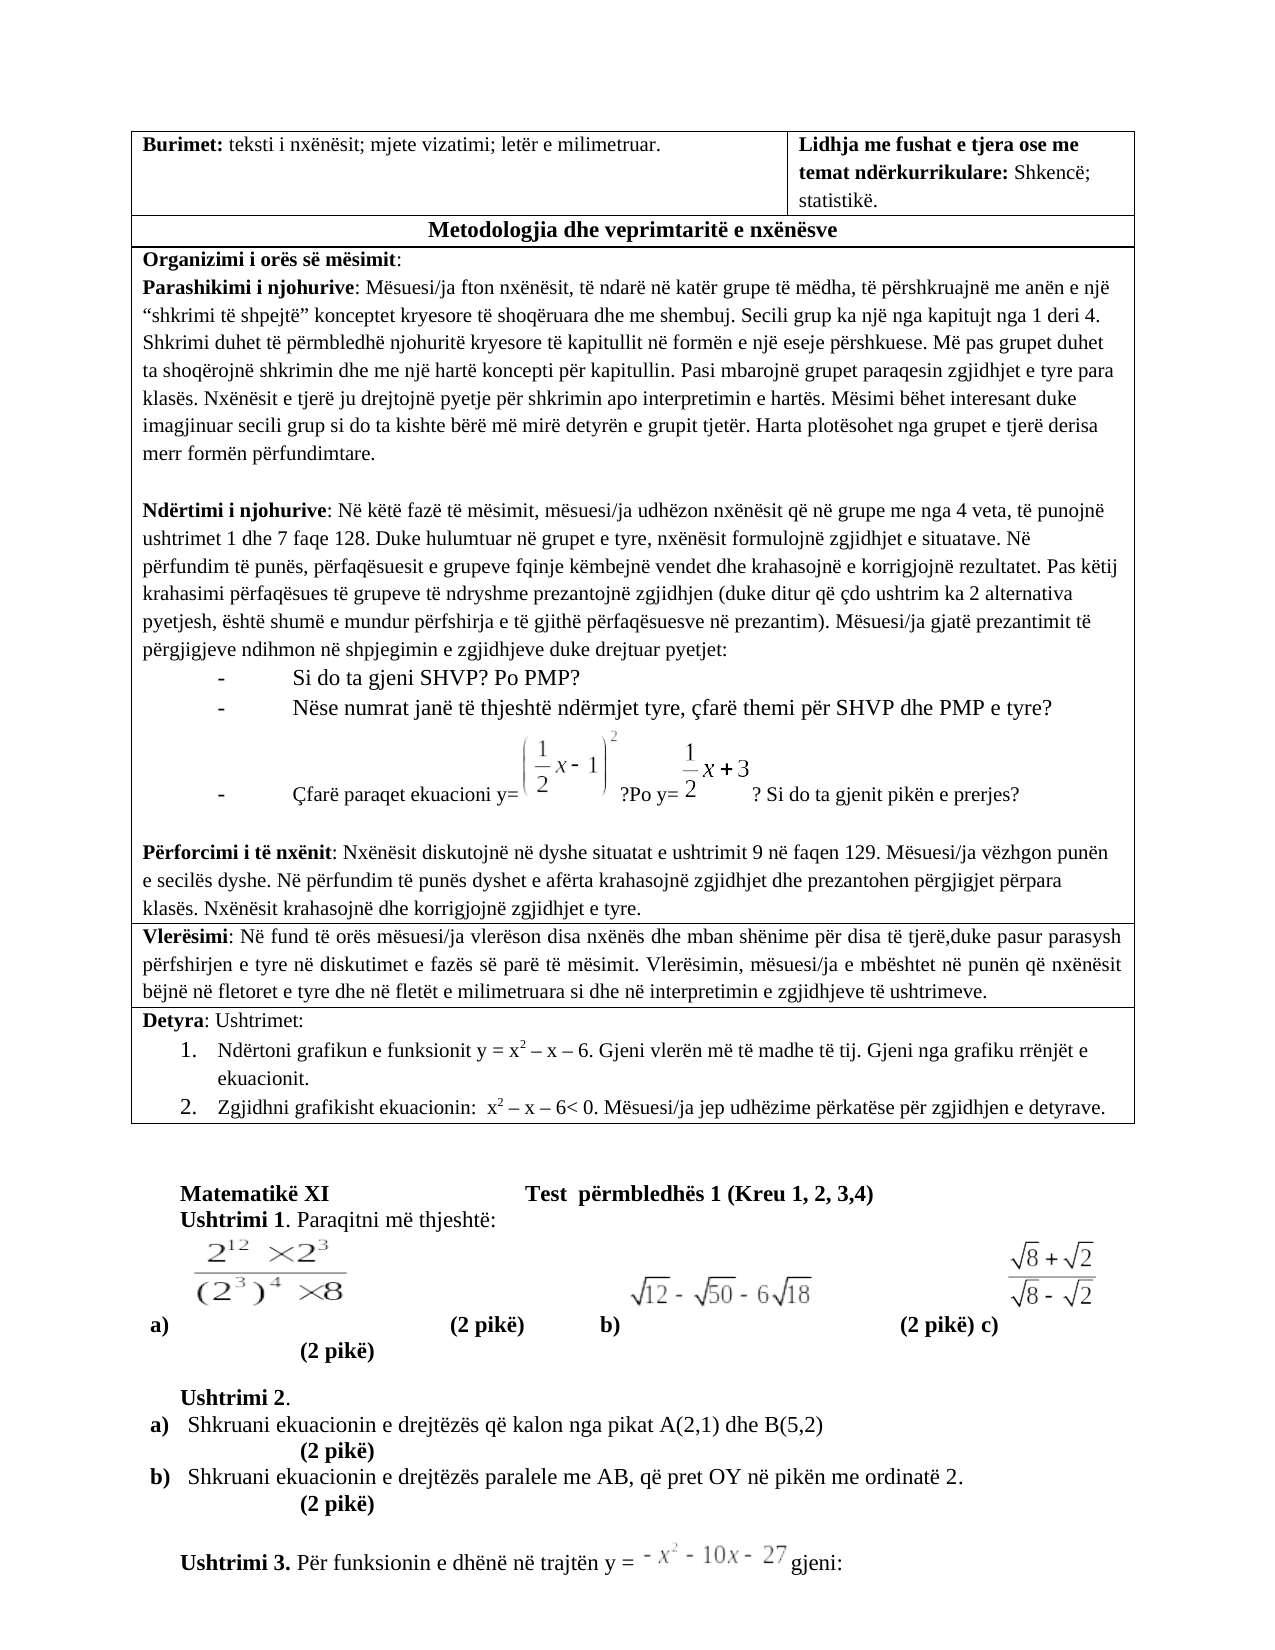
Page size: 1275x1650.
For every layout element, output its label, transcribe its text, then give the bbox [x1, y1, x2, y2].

table_cell Vlerësimi: Në fund të orës mësuesi/ja vlerëson disa nxënës dhe mban shënime për disa të tjerë,duke pasur parasysh përfshirjen e tyre në diskutimet e fazës së parë të mësimit. Vlerësimin, mësuesi/ja e mbështet në punën që nxënësit bëjnë në fletoret e tyre dhe në fletët e milimetruara si dhe në interpretimin e zgjidhjeve të ushtrimeve. [132, 924, 1134, 1007]
table_cell Detyra: Ushtrimet: Ndërtoni grafikun e funksionit y = x2 – x – 6. Gjeni vlerën më të madhe të tij. Gjeni nga grafiku rrënjët e ekuacionit. Zgjidhni grafikisht ekuacionin: x2 – x – 6< 0. Mësuesi/ja jep udhëzime përkatëse për zgjidhjen e detyrave. [132, 1008, 1134, 1123]
text Ushtrimi 1. Paraqitni më thjeshtë: [150, 1206, 1125, 1233]
table_cell Burimet: teksti i nxënësit; mjete vizatimi; letër e milimetruar. [132, 132, 787, 215]
table_cell Organizimi i orës së mësimit: Parashikimi i njohurive: Mësuesi/ja fton nxënësit, të ndarë në katër grupe të mëdha, të përshkruajnë me anën e një “shkrimi të shpejtë” konceptet kryesore të shoqëruara dhe me shembuj. Secili grup ka një nga kapitujt nga 1 deri 4. Shkrimi duhet të përmbledhë njohuritë kryesore të kapitullit në formën e një eseje përshkuese. Më pas grupet duhet ta shoqërojnë shkrimin dhe me një hartë koncepti për kapitullin. Pasi mbarojnë grupet paraqesin zgjidhjet e tyre para klasës. Nxënësit e tjerë ju drejtojnë pyetje për shkrimin apo interpretimin e hartës. Mësimi bëhet interesant duke imagjinuar secili grup si do ta kishte bërë më mirë detyrën e grupit tjetër. Harta plotësohet nga grupet e tjerë derisa merr formën përfundimtare. Ndërtimi i njohurive: Në këtë fazë të mësimit, mësuesi/ja udhëzon nxënësit që në grupe me nga 4 veta, të punojnë ushtrimet 1 dhe 7 faqe 128. Duke hulumtuar në grupet e tyre, nxënësit formulojnë zgjidhjet e situatave. Në përfundim të punës, përfaqësuesit e grupeve fqinje këmbejnë vendet dhe krahasojnë e korrigjojnë rezultatet. Pas këtij krahasimi përfaqësues të grupeve të ndryshme prezantojnë zgjidhjen (duke ditur që çdo ushtrim ka 2 alternativa pyetjesh, është shumë e mundur përfshirja e të gjithë përfaqësuesve në prezantim). Mësuesi/ja gjatë prezantimit të përgjigjeve ndihmon në shpjegimin e zgjidhjeve duke drejtuar pyetjet: Si do ta gjeni SHVP? Po PMP? Nëse numrat janë të thjeshtë ndërmjet tyre, çfarë themi për SHVP dhe PMP e tyre? Çfarë paraqet ekuacioni y=?Po y=? Si do ta gjenit pikën e prerjes? Përforcimi i të nxënit: Nxënësit diskutojnë në dyshe situatat e ushtrimit 9 në faqen 129. Mësuesi/ja vëzhgon punën e secilës dyshe. Në përfundim të punës dyshet e afërta krahasojnë zgjidhjet dhe prezantohen përgjigjet përpara klasës. Nxënësit krahasojnë dhe korrigjojnë zgjidhjet e tyre. [132, 248, 1134, 923]
list (2 pikë) b) (2 pikë) c) (2 pikë) [150, 1233, 1125, 1363]
text Matematikë XI Test përmbledhës 1 (Kreu 1, 2, 3,4) [150, 1180, 1125, 1206]
list Shkruani ekuacionin e drejtëzës paralele me AB, që pret OY në pikën me ordinatë 2. (2 pikë) [150, 1463, 1125, 1516]
table_cell Lidhja me fushat e tjera ose me temat ndërkurrikulare: Shkencë; statistikë. [788, 132, 1134, 215]
text Ushtrimi 2. [150, 1384, 1125, 1411]
table_cell Metodologjia dhe veprimtaritë e nxënësve [132, 216, 1134, 246]
list Shkruani ekuacionin e drejtëzës që kalon nga pikat A(2,1) dhe B(5,2) (2 pikë) [150, 1411, 1125, 1463]
text Ushtrimi 3. Për funksionin e dhënë në trajtën y = gjeni: [150, 1537, 1125, 1575]
